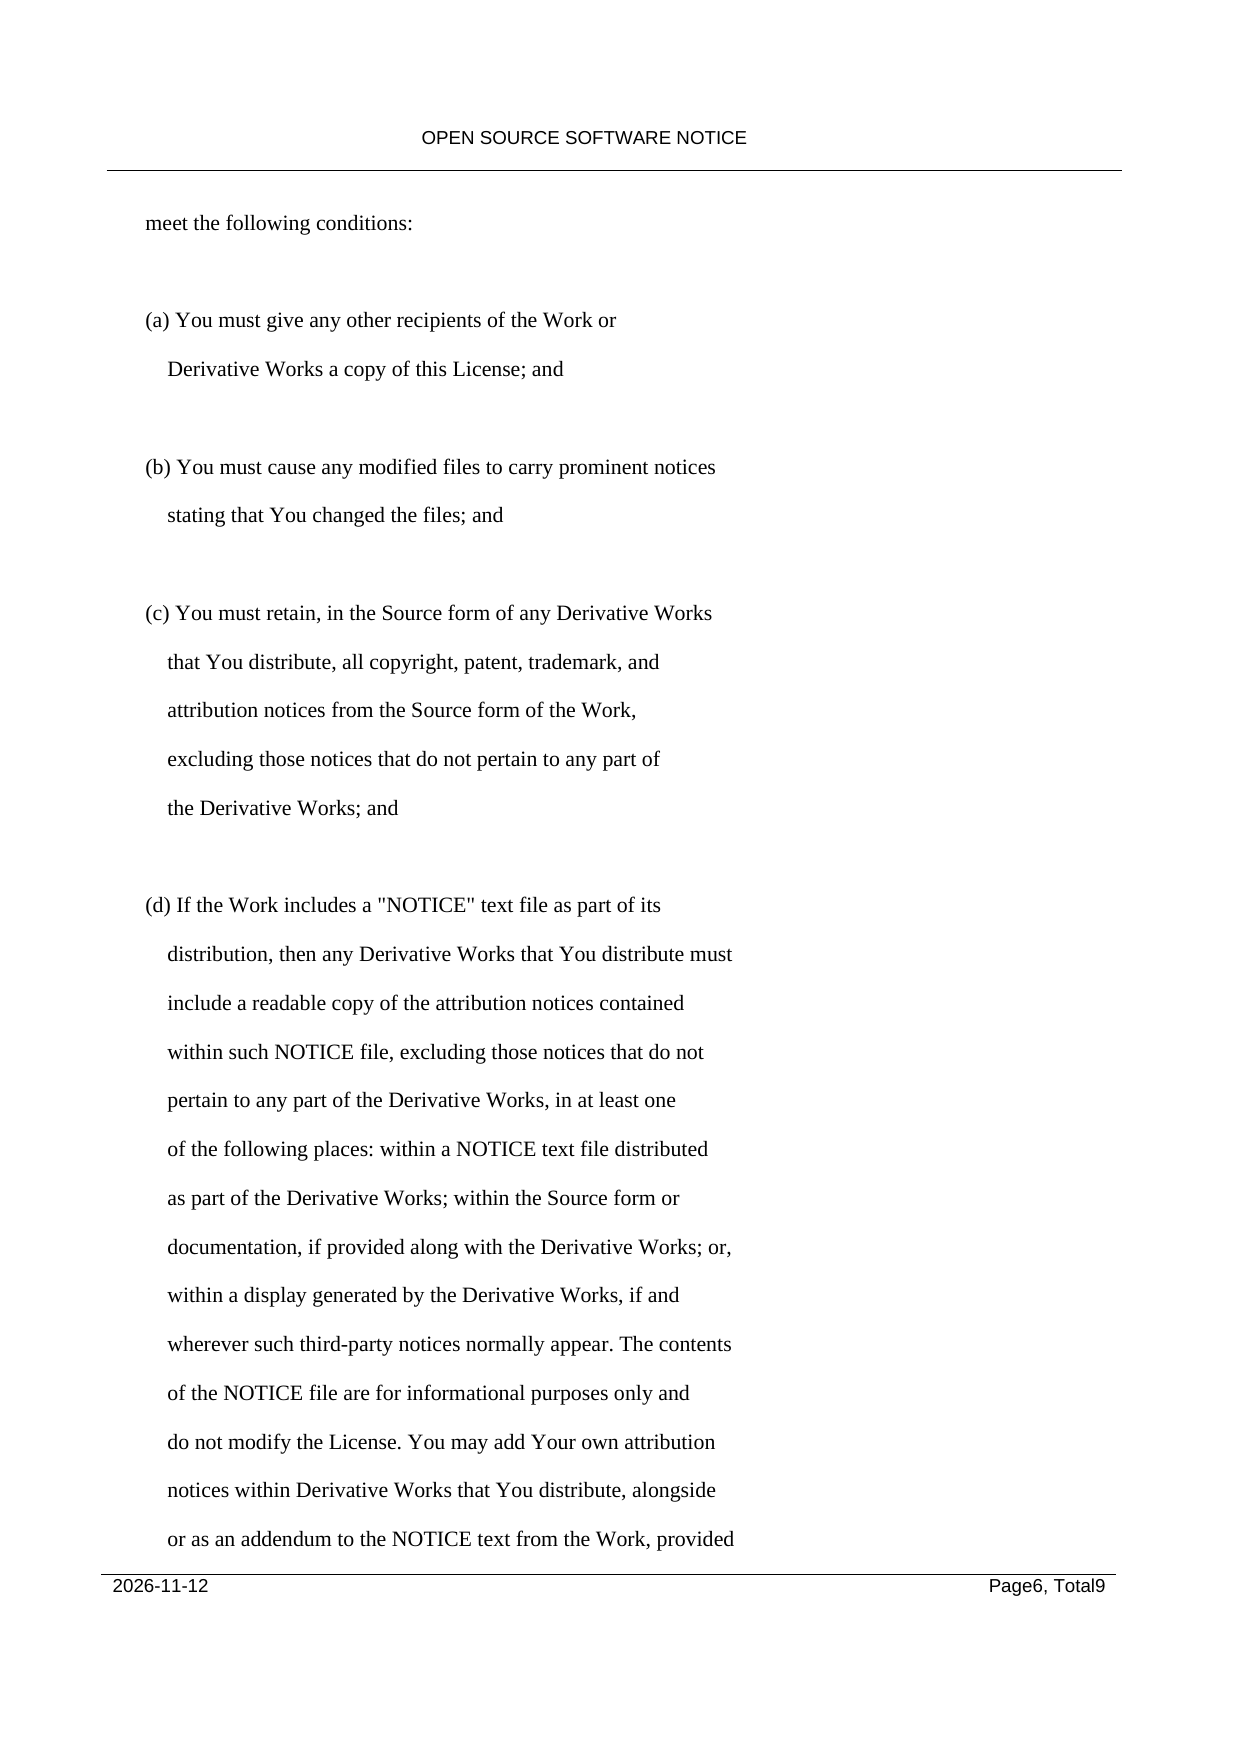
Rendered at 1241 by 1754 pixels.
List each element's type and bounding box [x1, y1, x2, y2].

text [112, 206, 1128, 1555]
